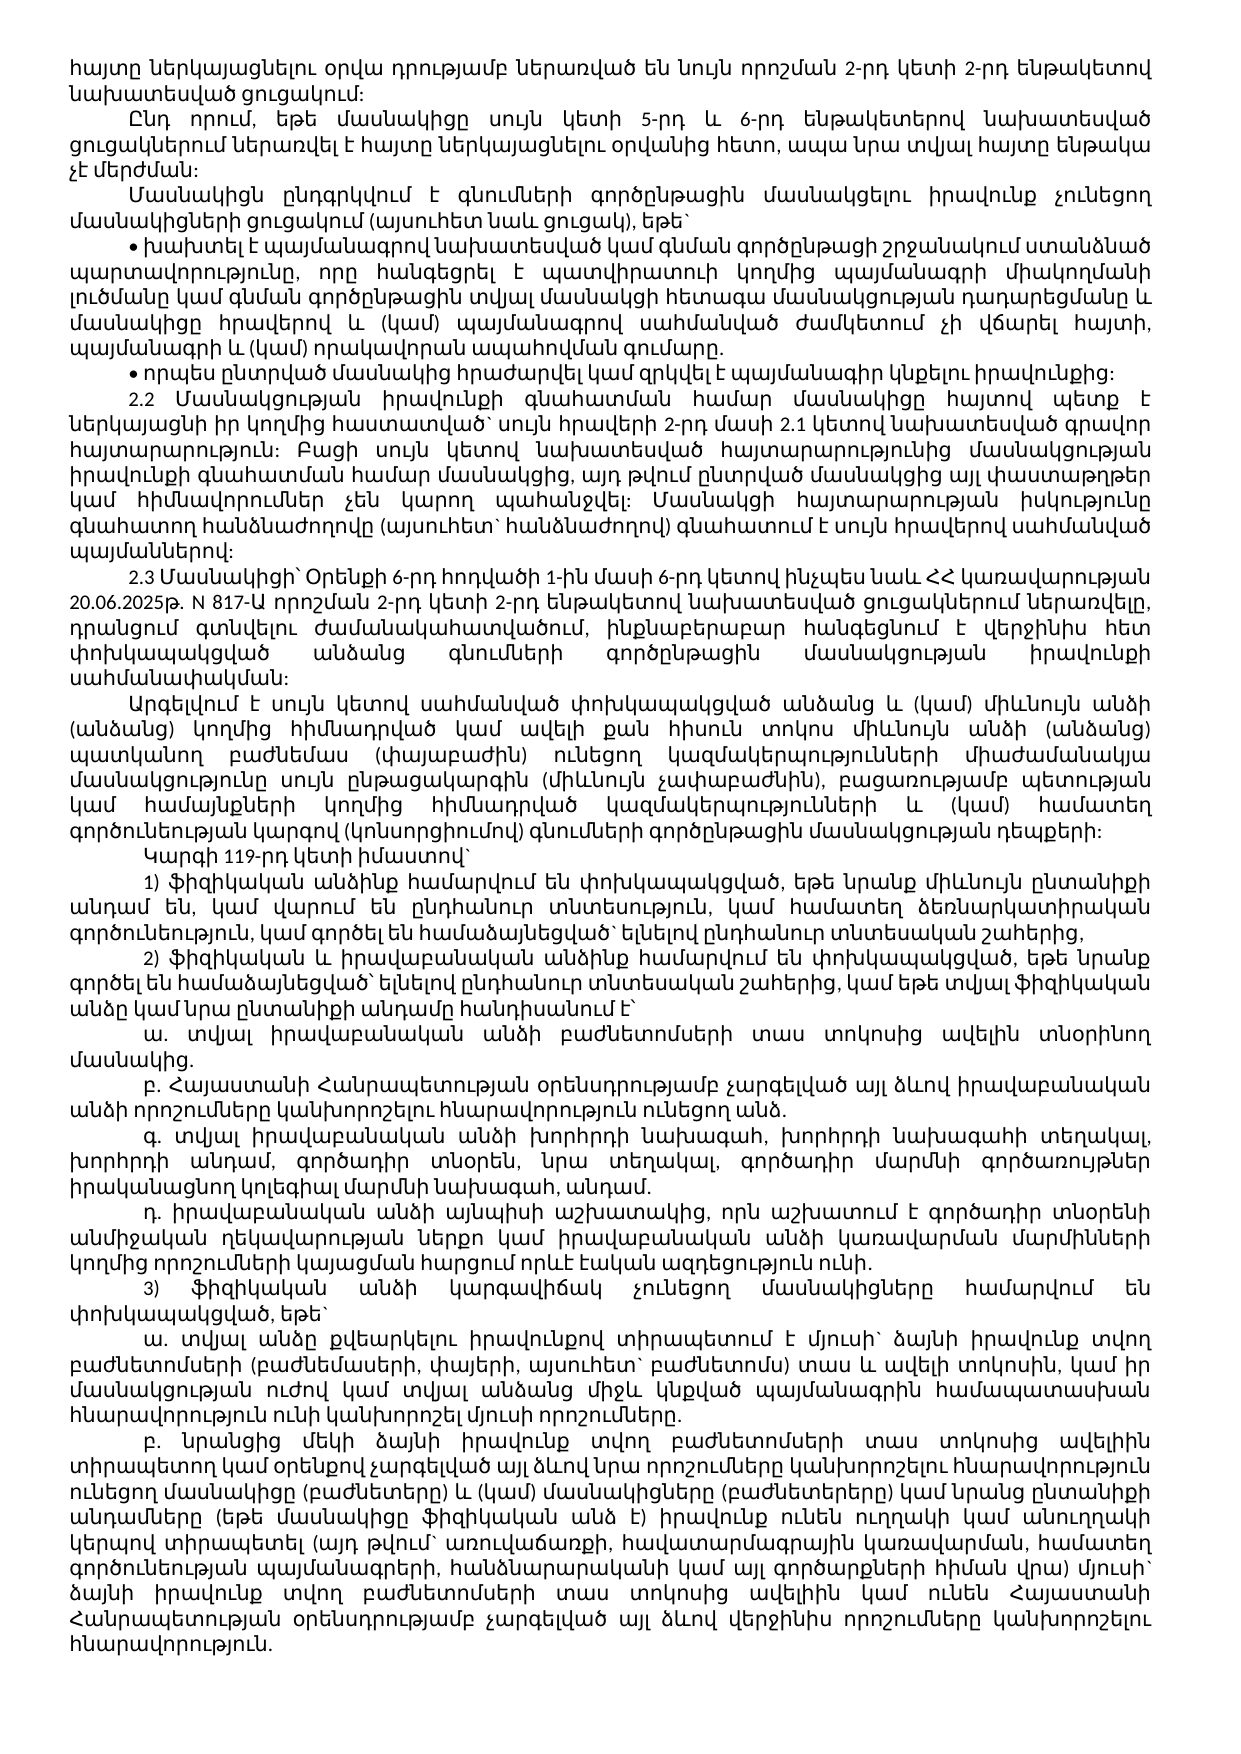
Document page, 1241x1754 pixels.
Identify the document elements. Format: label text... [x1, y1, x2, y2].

text ա. տվյալ իրավաբանական անձի բաժնետոմսերի տաս տոկոսից ավելին տնօրինող մասնակից. [69, 1021, 1152, 1072]
text Կարգի 119-րդ կետի իմաստով` [69, 843, 1152, 869]
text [69, 56, 1152, 106]
text բ. նրանցից մեկի ձայնի իրավունք տվող բաժնետոմսերի տաս տոկոսից ավելիին տիրապետող կամ օրենքով չարգելված այլ ձևով նրա որոշումները կանխորոշելու հնարավորություն ունեցող մասնակիցը (բաժնետերը) և (կամ) մասնակիցները (բաժնետերերը) կամ նրանց ընտանիքի անդամները (եթե մասնակիցը ֆիզիկական անձ է) իրավունք ունեն ուղղակի կամ անուղղակի կերպով տիրապետել (այդ թվում` առուվաճառքի, հավատարմագրային կառավարման, համատեղ գործունեության պայմանագրերի, հանձնարարականի կամ այլ գործարքների հիման վրա) մյուսի` ձայնի իրավունք տվող բաժնետոմսերի տաս տոկոսից ավելիին կամ ունեն Հայաստանի Հանրապետության օրենսդրությամբ չարգելված այլ ձևով վերջինիս որոշումները կանխորոշելու հնարավորություն. [69, 1428, 1152, 1657]
text Արգելվում է սույն կետով սահմանված փոխկապակցված անձանց և (կամ) միևնույն անձի (անձանց) կողմից հիմնադրված կամ ավելի քան հիսուն տոկոս միևնույն անձի (անձանց) պատկանող բաժնեմաս (փայաբաժին) ունեցող կազմակերպությունների միաժամանակյա մասնակցությունը սույն ընթացակարգին (միևնույն չափաբաժնին), բացառությամբ պետության կամ համայնքների կողմից հիմնադրված կազմակերպությունների և (կամ) համատեղ գործունեության կարգով (կոնսորցիումով) գնումների գործընթացին մասնակցության դեպքերի: [69, 691, 1152, 843]
text • որպես ընտրված մասնակից հրաժարվել կամ զրկվել է պայմանագիր կնքելու իրավունքից: [69, 361, 1152, 386]
text 2.3 Մասնակիցի՝ Օրենքի 6-րդ հոդվածի 1-ին մասի 6-րդ կետով ինչպես նաև ՀՀ կառավարության 20.06.2025թ. N 817-Ա որոշման 2-րդ կետի 2-րդ ենթակետով նախատեսված ցուցակներում ներառվելը, դրանցում գտնվելու ժամանակահատվածում, ինքնաբերաբար հանգեցնում է վերջինիս հետ փոխկապակցված անձանց գնումների գործընթացին մասնակցության իրավունքի սահմանափակման: [69, 564, 1152, 691]
text 1) ֆիզիկական անձինք համարվում են փոխկապակցված, եթե նրանք միևնույն ընտանիքի անդամ են, կամ վարում են ընդհանուր տնտեսություն, կամ համատեղ ձեռնարկատիրական գործունեություն, կամ գործել են համաձայնեցված` ելնելով ընդհանուր տնտեսական շահերից, [69, 869, 1152, 945]
text 2) ֆիզիկական և իրավաբանական անձինք համարվում են փոխկապակցված, եթե նրանք գործել են համաձայնեցված՝ ելնելով ընդհանուր տնտեսական շահերից, կամ եթե տվյալ ֆիզիկական անձը կամ նրա ընտանիքի անդամը հանդիսանում է՝ [69, 945, 1152, 1021]
text բ. Հայաստանի Հանրապետության օրենսդրությամբ չարգելված այլ ձևով իրավաբանական անձի որոշումները կանխորոշելու հնարավորություն ունեցող անձ. [69, 1072, 1152, 1123]
text դ. իրավաբանական անձի այնպիսի աշխատակից, որն աշխատում է գործադիր տնօրենի անմիջական ղեկավարության ներքո կամ իրավաբանական անձի կառավարման մարմինների կողմից որոշումների կայացման հարցում որևէ էական ազդեցություն ունի. [69, 1199, 1152, 1276]
text Մասնակիցն ընդգրկվում է գնումների գործընթացին մասնակցելու իրավունք չունեցող մասնակիցների ցուցակում (այսուհետ նաև ցուցակ), եթե` [69, 183, 1152, 233]
text 2.2 Մասնակցության իրավունքի գնահատման համար մասնակիցը հայտով պետք է ներկայացնի իր կողմից հաստատված` սույն հրավերի 2-րդ մասի 2.1 կետով նախատեսված գրավոր հայտարարություն: Բացի սույն կետով նախատեսված հայտարարությունից մասնակցության իրավունքի գնահատման համար մասնակցից, այդ թվում ընտրված մասնակցից այլ փաստաթղթեր կամ հիմնավորումներ չեն կարող պահանջվել: Մասնակցի հայտարարության իսկությունը գնահատող հանձնաժողովը (այսուհետ` հանձնաժողով) գնահատում է սույն հրավերով սահմանված պայմաններով: [69, 386, 1152, 564]
text • խախտել է պայմանագրով նախատեսված կամ գնման գործընթացի շրջանակում ստանձնած պարտավորությունը, որը հանգեցրել է պատվիրատուի կողմից պայմանագրի միակողմանի լուծմանը կամ գնման գործընթացին տվյալ մասնակցի հետագա մասնակցության դադարեցմանը և մասնակիցը հրավերով և (կամ) պայմանագրով սահմանված ժամկետում չի վճարել հայտի, պայմանագրի և (կամ) որակավորան ապահովման գումարը. [69, 233, 1152, 361]
text 3) ֆիզիկական անձի կարգավիճակ չունեցող մասնակիցները համարվում են փոխկապակցված, եթե` [69, 1276, 1152, 1326]
text ա. տվյալ անձը քվեարկելու իրավունքով տիրապետում է մյուսի` ձայնի իրավունք տվող բաժնետոմսերի (բաժնեմասերի, փայերի, այսուհետ` բաժնետոմս) տաս և ավելի տոկոսին, կամ իր մասնակցության ուժով կամ տվյալ անձանց միջև կնքված պայմանագրին համապատասխան հնարավորություն ունի կանխորոշել մյուսի որոշումները. [69, 1326, 1152, 1428]
text գ. տվյալ իրավաբանական անձի խորհրդի նախագահ, խորհրդի նախագահի տեղակալ, խորհրդի անդամ, գործադիր տնօրեն, նրա տեղակալ, գործադիր մարմնի գործառույթներ իրականացնող կոլեգիալ մարմնի նախագահ, անդամ. [69, 1123, 1152, 1199]
text Ընդ որում, եթե մասնակիցը սույն կետի 5-րդ և 6-րդ ենթակետերով նախատեսված ցուցակներում ներառվել է հայտը ներկայացնելու օրվանից հետո, ապա նրա տվյալ հայտը ենթակա չէ մերժման: [69, 106, 1152, 183]
